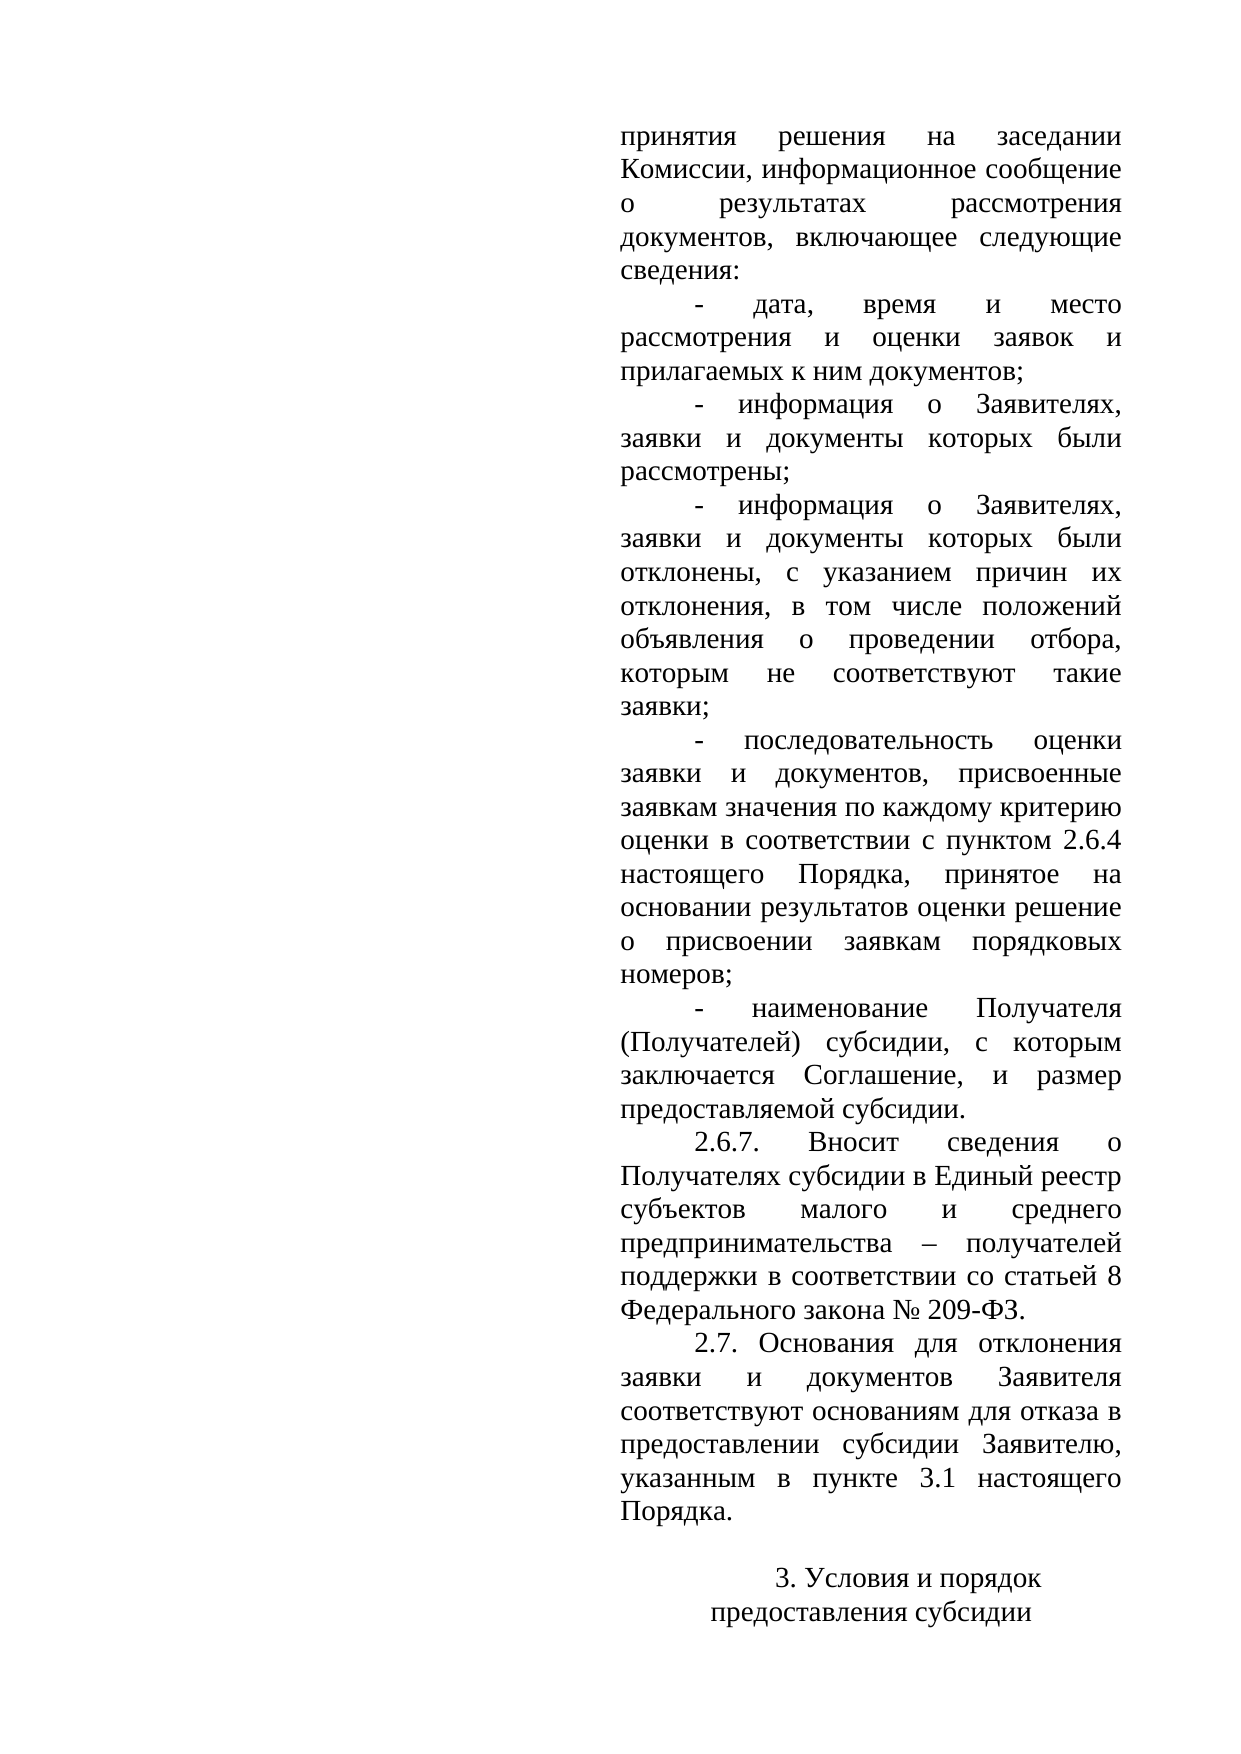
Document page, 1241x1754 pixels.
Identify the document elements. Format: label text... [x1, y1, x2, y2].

text - информация о Заявителях, заявки и документы которых были рассмотрены; [620, 386, 1122, 487]
text 2.7. Основания для отклонения заявки и документов Заявителя соответствуют основаниям для отказа в предоставлении субсидии Заявителю, указанным в пункте 3.1 настоящего Порядка. [620, 1326, 1122, 1527]
text - последовательность оценки заявки и документов, присвоенные заявкам значения по каждому критерию оценки в соответствии с пунктом 2.6.4 настоящего Порядка, принятое на основании результатов оценки решение о присвоении заявкам порядковых номеров; [620, 722, 1122, 990]
text - наименование Получателя (Получателей) субсидии, с которым заключается Соглашение, и размер предоставляемой субсидии. [620, 990, 1122, 1124]
text 3. Условия и порядок предоставления субсидии [620, 1560, 1122, 1627]
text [620, 118, 1122, 286]
text - дата, время и место рассмотрения и оценки заявок и прилагаемых к ним документов; [620, 286, 1122, 386]
text - информация о Заявителях, заявки и документы которых были отклонены, с указанием причин их отклонения, в том числе положений объявления о проведении отбора, которым не соответствуют такие заявки; [620, 487, 1122, 722]
text 2.6.7. Вносит сведения о Получателях субсидии в Единый реестр субъектов малого и среднего предпринимательства – получателей поддержки в соответствии со статьей 8 Федерального закона № 209-ФЗ. [620, 1124, 1122, 1326]
